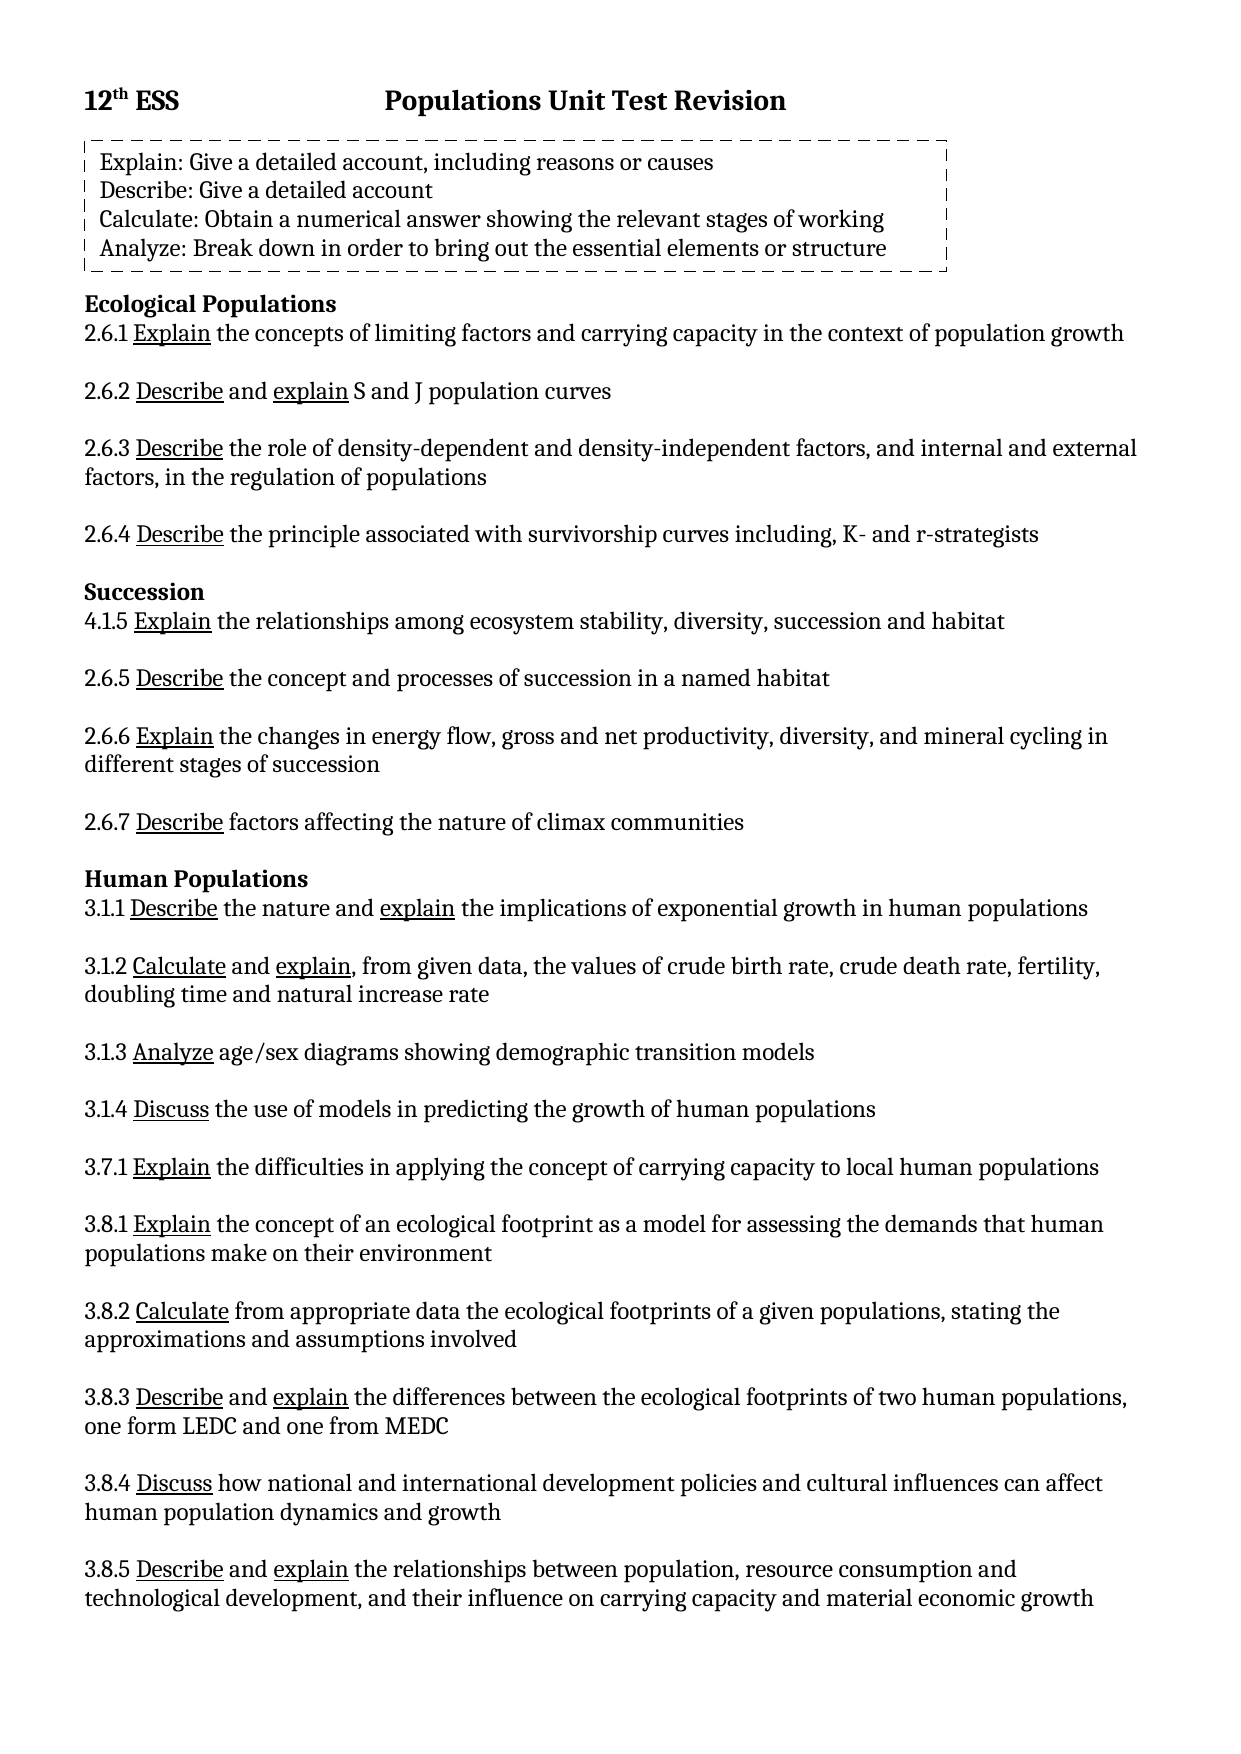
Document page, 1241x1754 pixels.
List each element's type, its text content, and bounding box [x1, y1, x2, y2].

text 2.6.1 Explain the concepts of limiting factors and carrying capacity in the context of population growth 2.6.2 Describe and explain S and J population curves 2.6.3 Describe the role of density-dependent and density-independent factors, and internal and external factors, in the regulation of populations [84, 319, 1154, 492]
text Ecological Populations [84, 290, 1154, 319]
text Human Populations [84, 865, 1154, 894]
text 12th ESS Populations Unit Test Revision [84, 84, 1154, 118]
text 4.1.5 Explain the relationships among ecosystem stability, diversity, succession and habitat 2.6.5 Describe the concept and processes of succession in a named habitat 2.6.6 Explain the changes in energy flow, gross and net productivity, diversity, and mineral cycling in different stages of succession 2.6.7 Describe factors affecting the nature of climax communities [84, 607, 1154, 837]
text Succession [84, 578, 1154, 607]
text 2.6.4 Describe the principle associated with survivorship curves including, K- and r-strategists [84, 492, 1154, 549]
text 3.1.1 Describe the nature and explain the implications of exponential growth in human populations 3.1.2 Calculate and explain, from given data, the values of crude birth rate, crude death rate, fertility, doubling time and natural increase rate 3.1.3 Analyze age/sex diagrams showing demographic transition models 3.1.4 Discuss the use of models in predicting the growth of human populations 3.7.1 Explain the difficulties in applying the concept of carrying capacity to local human populations 3.8.1 Explain the concept of an ecological footprint as a model for assessing the demands that human populations make on their environment 3.8.2 Calculate from appropriate data the ecological footprints of a given populations, stating the approximations and assumptions involved 3.8.3 Describe and explain the differences between the ecological footprints of two human populations, one form LEDC and one from MEDC 3.8.4 Discuss how national and international development policies and cultural influences can affect human population dynamics and growth 3.8.5 Describe and explain the relationships between population, resource consumption and technological development, and their influence on carrying capacity and material economic growth [84, 894, 1154, 1613]
